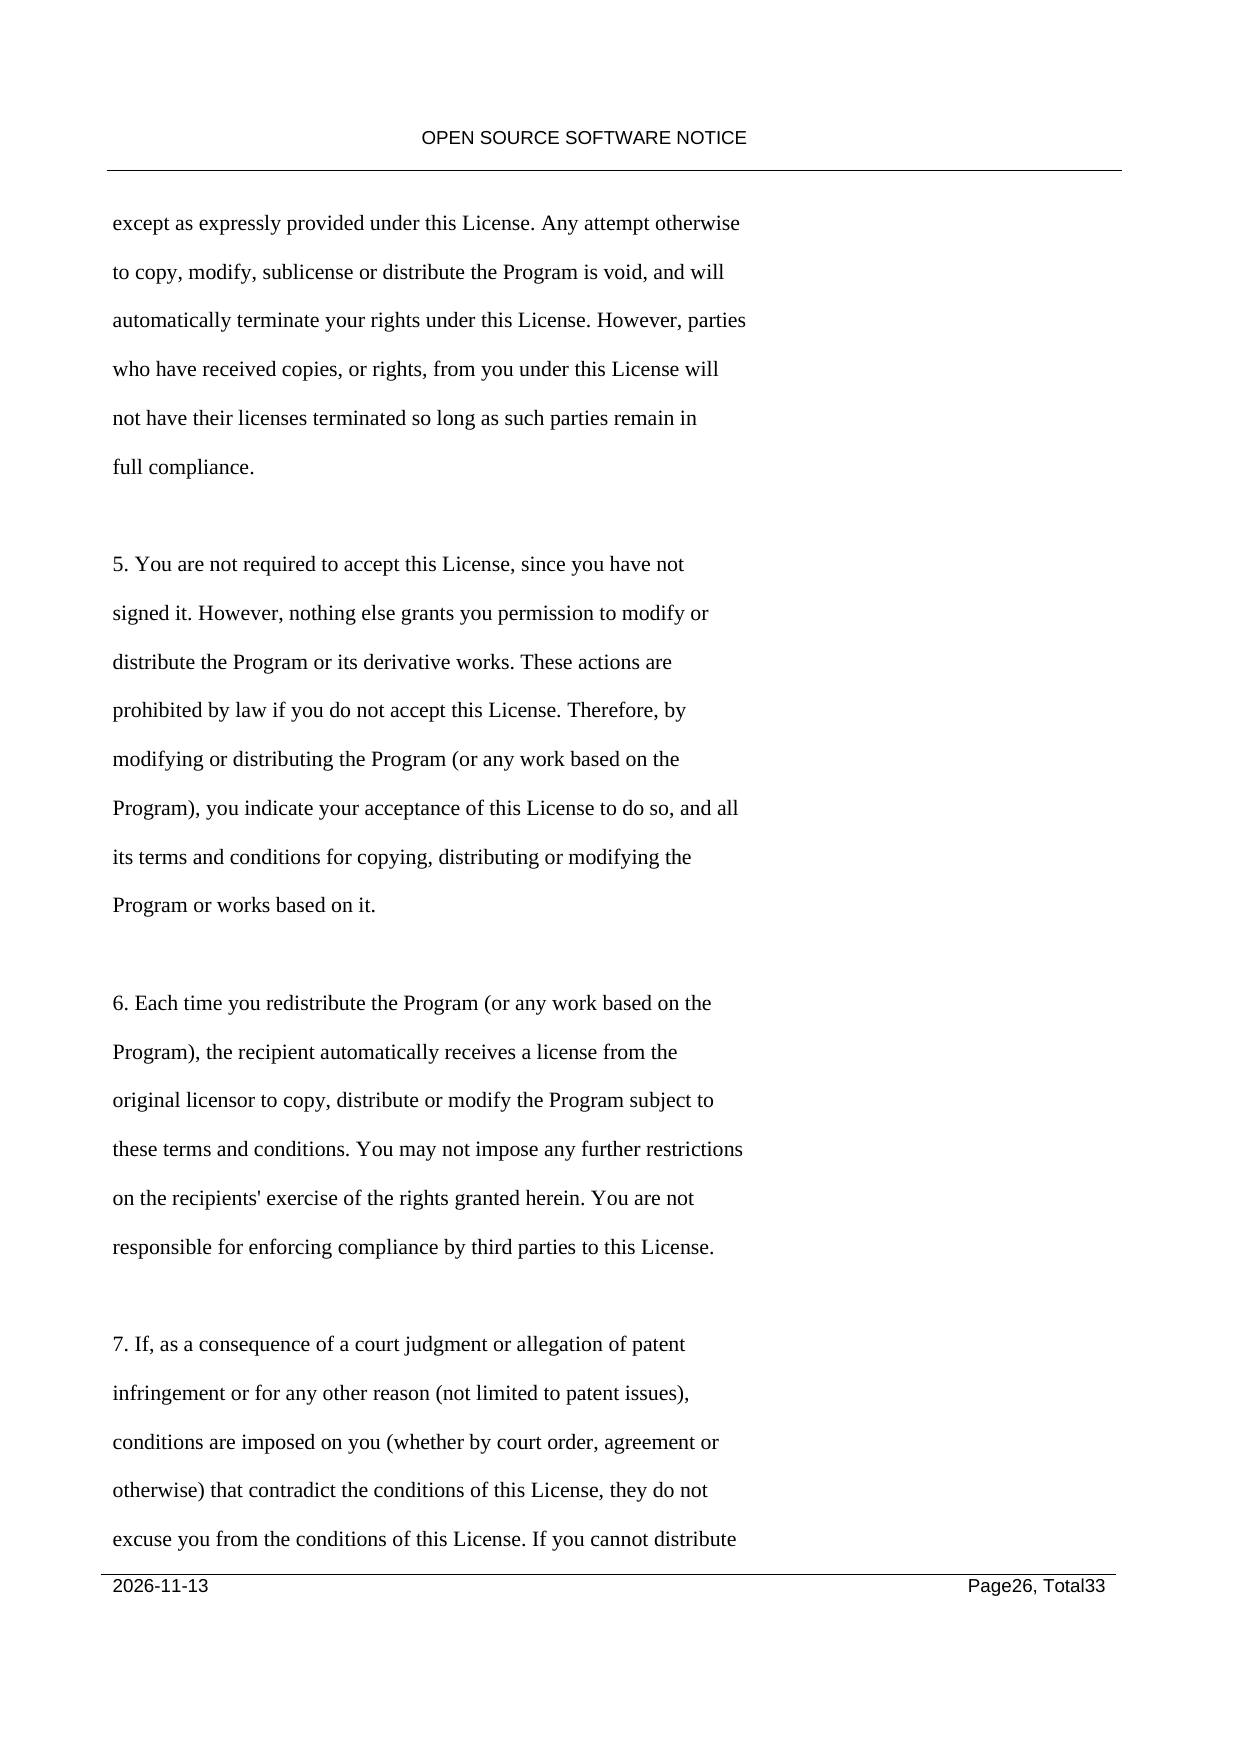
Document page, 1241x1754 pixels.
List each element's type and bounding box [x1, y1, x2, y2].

text [112, 206, 1128, 1555]
